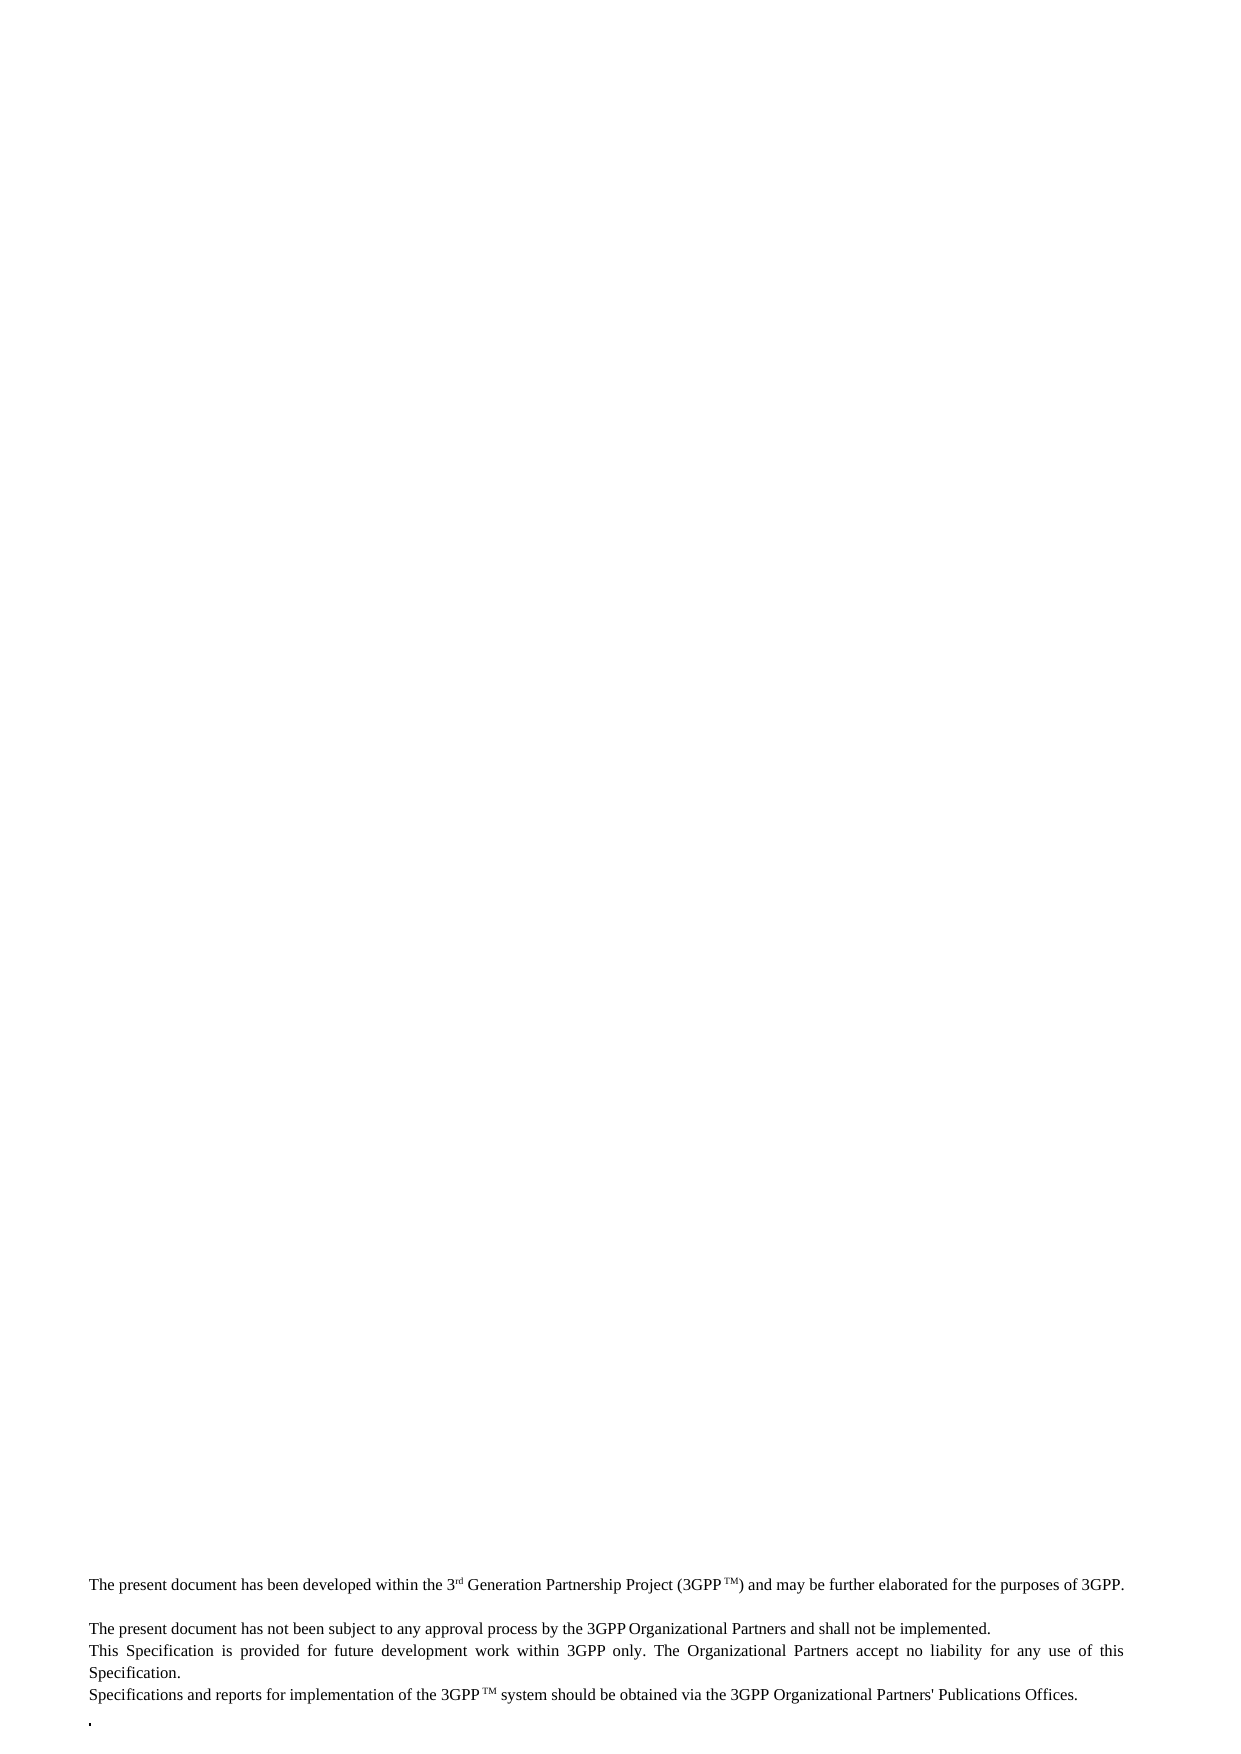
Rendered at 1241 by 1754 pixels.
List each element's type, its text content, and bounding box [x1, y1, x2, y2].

text The present document has been developed within the 3rd Generation Partnership Project (3GPP TM) and may be further elaborated for the purposes of 3GPP. The present document has not been subject to any approval process by the 3GPP Organizational Partners and shall not be implemented. This Specification is provided for future development work within 3GPP only. The Organizational Partners accept no liability for any use of this Specification. Specifications and reports for implementation of the 3GPP TM system should be obtained via the 3GPP Organizational Partners' Publications Offices. [89, 1575, 1125, 1704]
